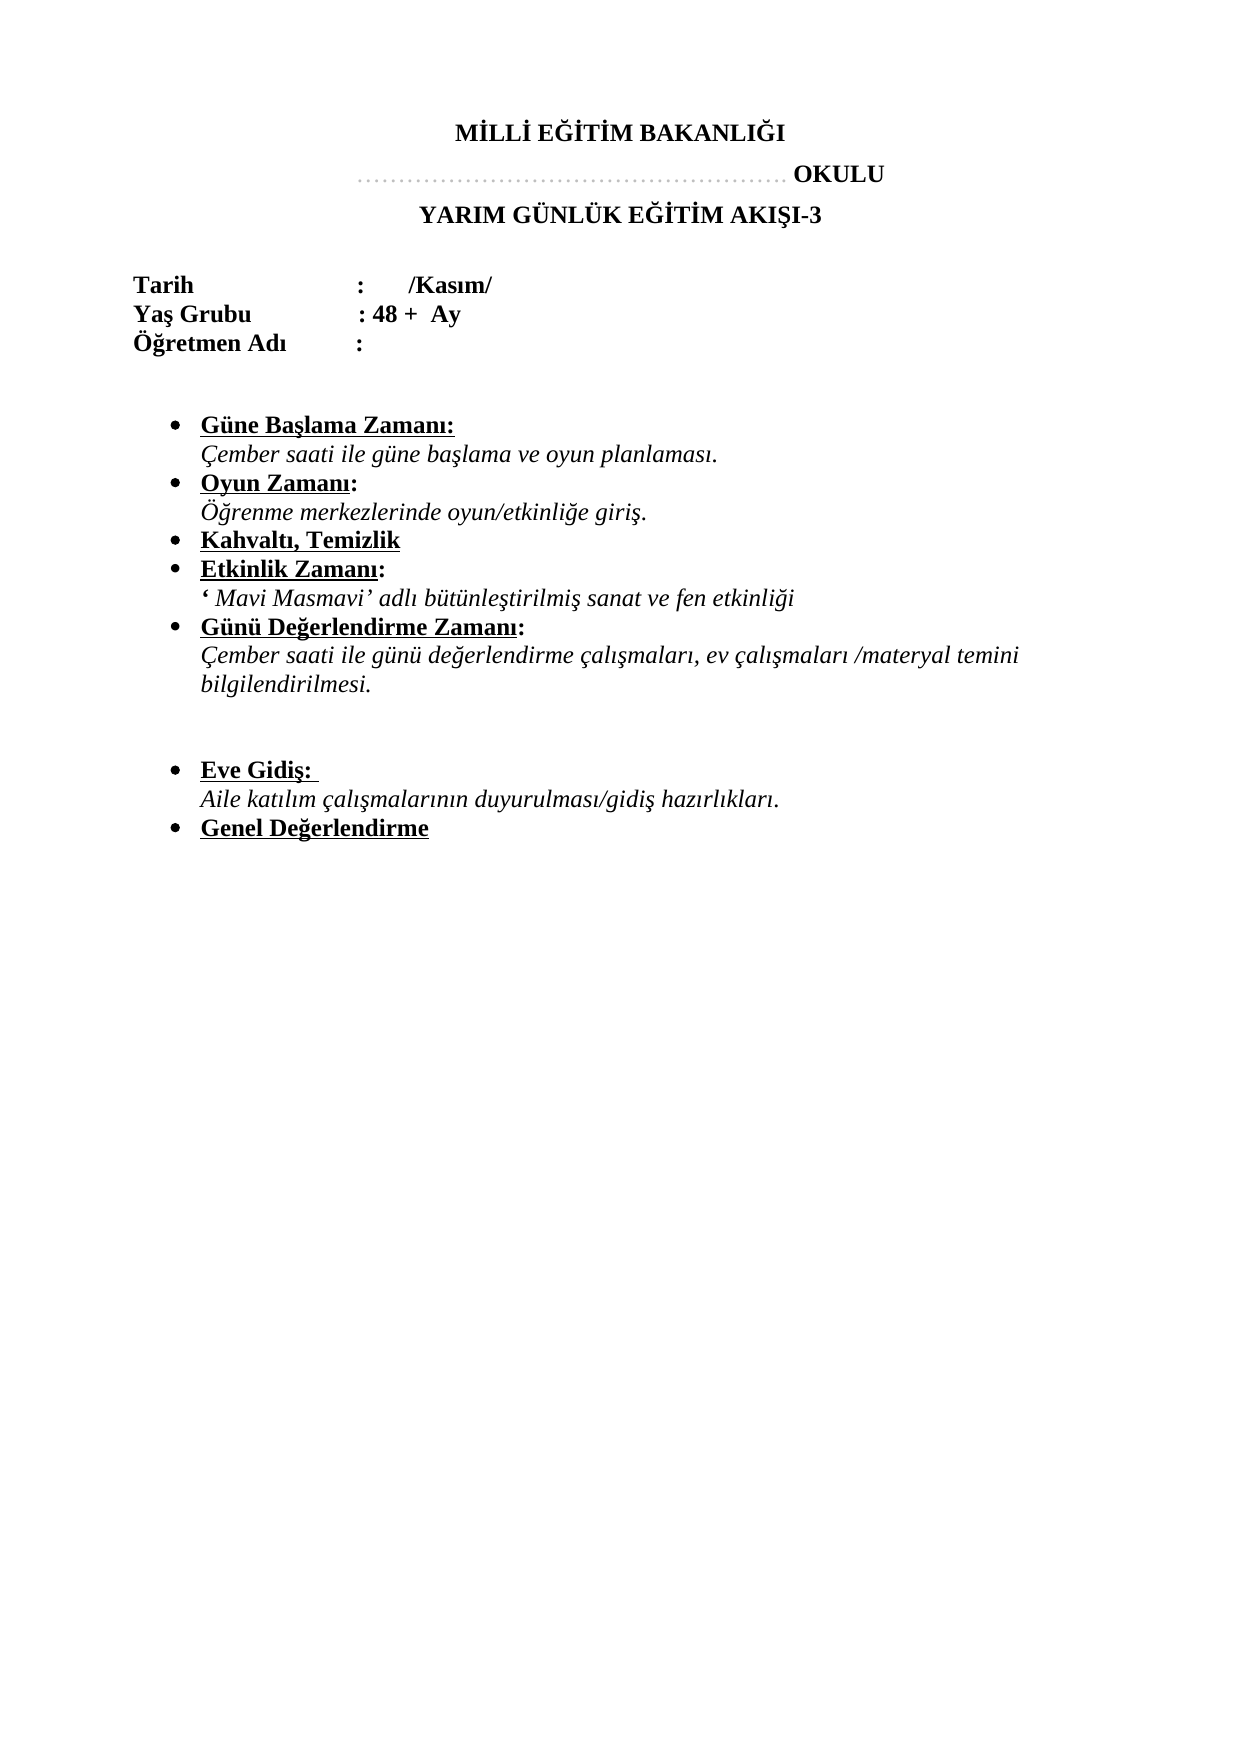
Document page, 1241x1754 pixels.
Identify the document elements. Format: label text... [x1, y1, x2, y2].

list Genel Değerlendirme [171, 813, 1070, 842]
list Öğrenme merkezlerinde oyun/etkinliğe giriş. [200, 497, 1070, 526]
list Eve Gidiş: [171, 756, 1070, 784]
text Öğretmen Adı : [133, 328, 1092, 357]
list ‘ Mavi Masmavi’ adlı bütünleştirilmiş sanat ve fen etkinliği [200, 583, 1070, 612]
list Güne Başlama Zamanı: [171, 411, 1070, 439]
list Çember saati ile güne başlama ve oyun planlaması. [200, 439, 1070, 468]
list Kahvaltı, Temizlik [171, 526, 1070, 554]
text Tarih : /Kasım/ [133, 271, 1092, 299]
text MİLLİ EĞİTİM BAKANLIĞI [148, 118, 1092, 147]
text YARIM GÜNLÜK EĞİTİM AKIŞI-3 [148, 201, 1092, 229]
list Etkinlik Zamanı: [171, 554, 1070, 583]
list Aile katılım çalışmalarının duyurulması/gidiş hazırlıkları. [200, 784, 1070, 813]
list Çember saati ile günü değerlendirme çalışmaları, ev çalışmaları /materyal temini bilgilendirilmesi. [200, 641, 1070, 698]
text Yaş Grubu : 48 + Ay [133, 299, 1092, 328]
list Günü Değerlendirme Zamanı: [171, 612, 1070, 641]
list Oyun Zamanı: [171, 468, 1070, 497]
text ……………………………………………. OKULU [148, 159, 1092, 188]
